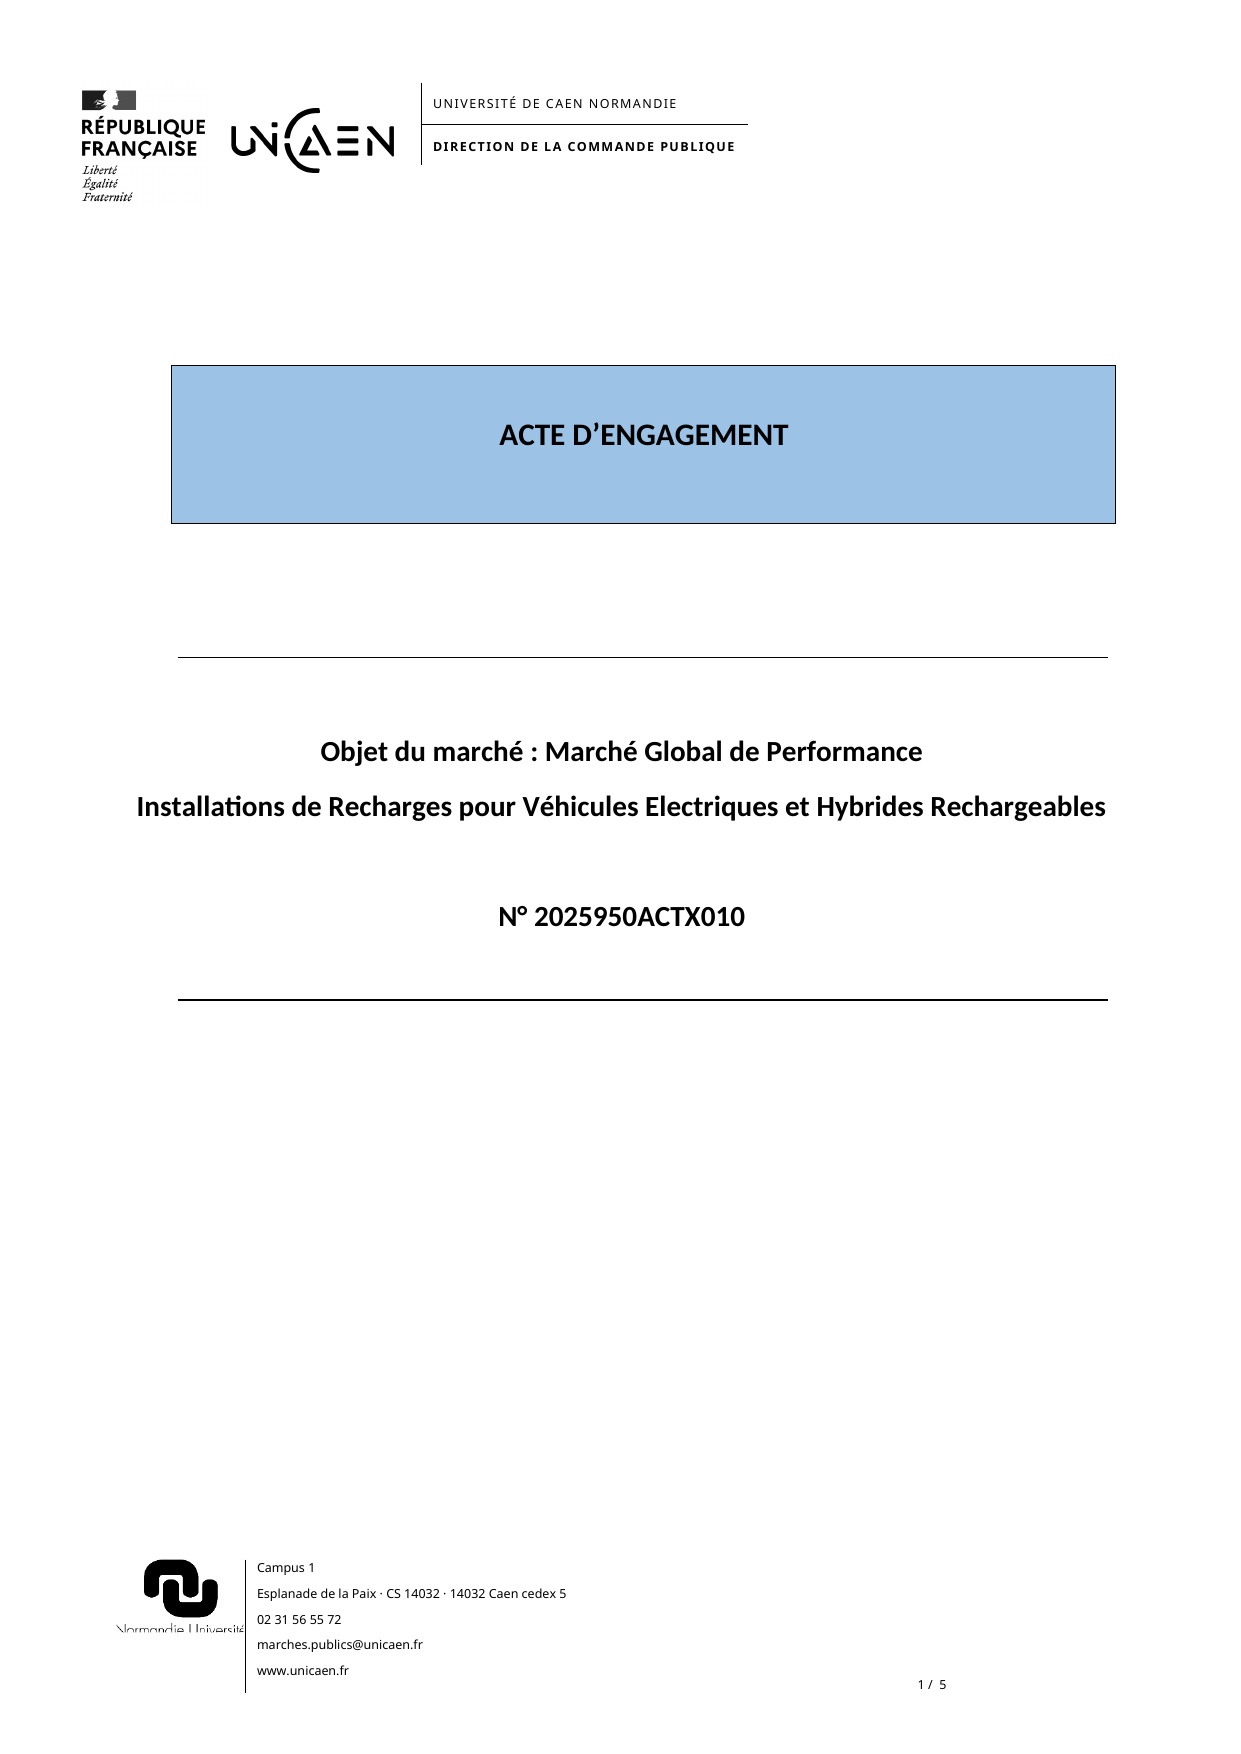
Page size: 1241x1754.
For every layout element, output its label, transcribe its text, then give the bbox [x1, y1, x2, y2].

text Objet du marché : Marché Global de Performance [127, 733, 1116, 769]
picture [231, 108, 394, 173]
table_header ACTE D’ENGAGEMENT [172, 366, 1115, 523]
picture [115, 1559, 244, 1632]
text Installations de Recharges pour Véhicules Electriques et Hybrides Rechargeables [127, 788, 1116, 824]
picture [78, 82, 212, 207]
text N° 2025950ACTX010 [127, 898, 1116, 934]
